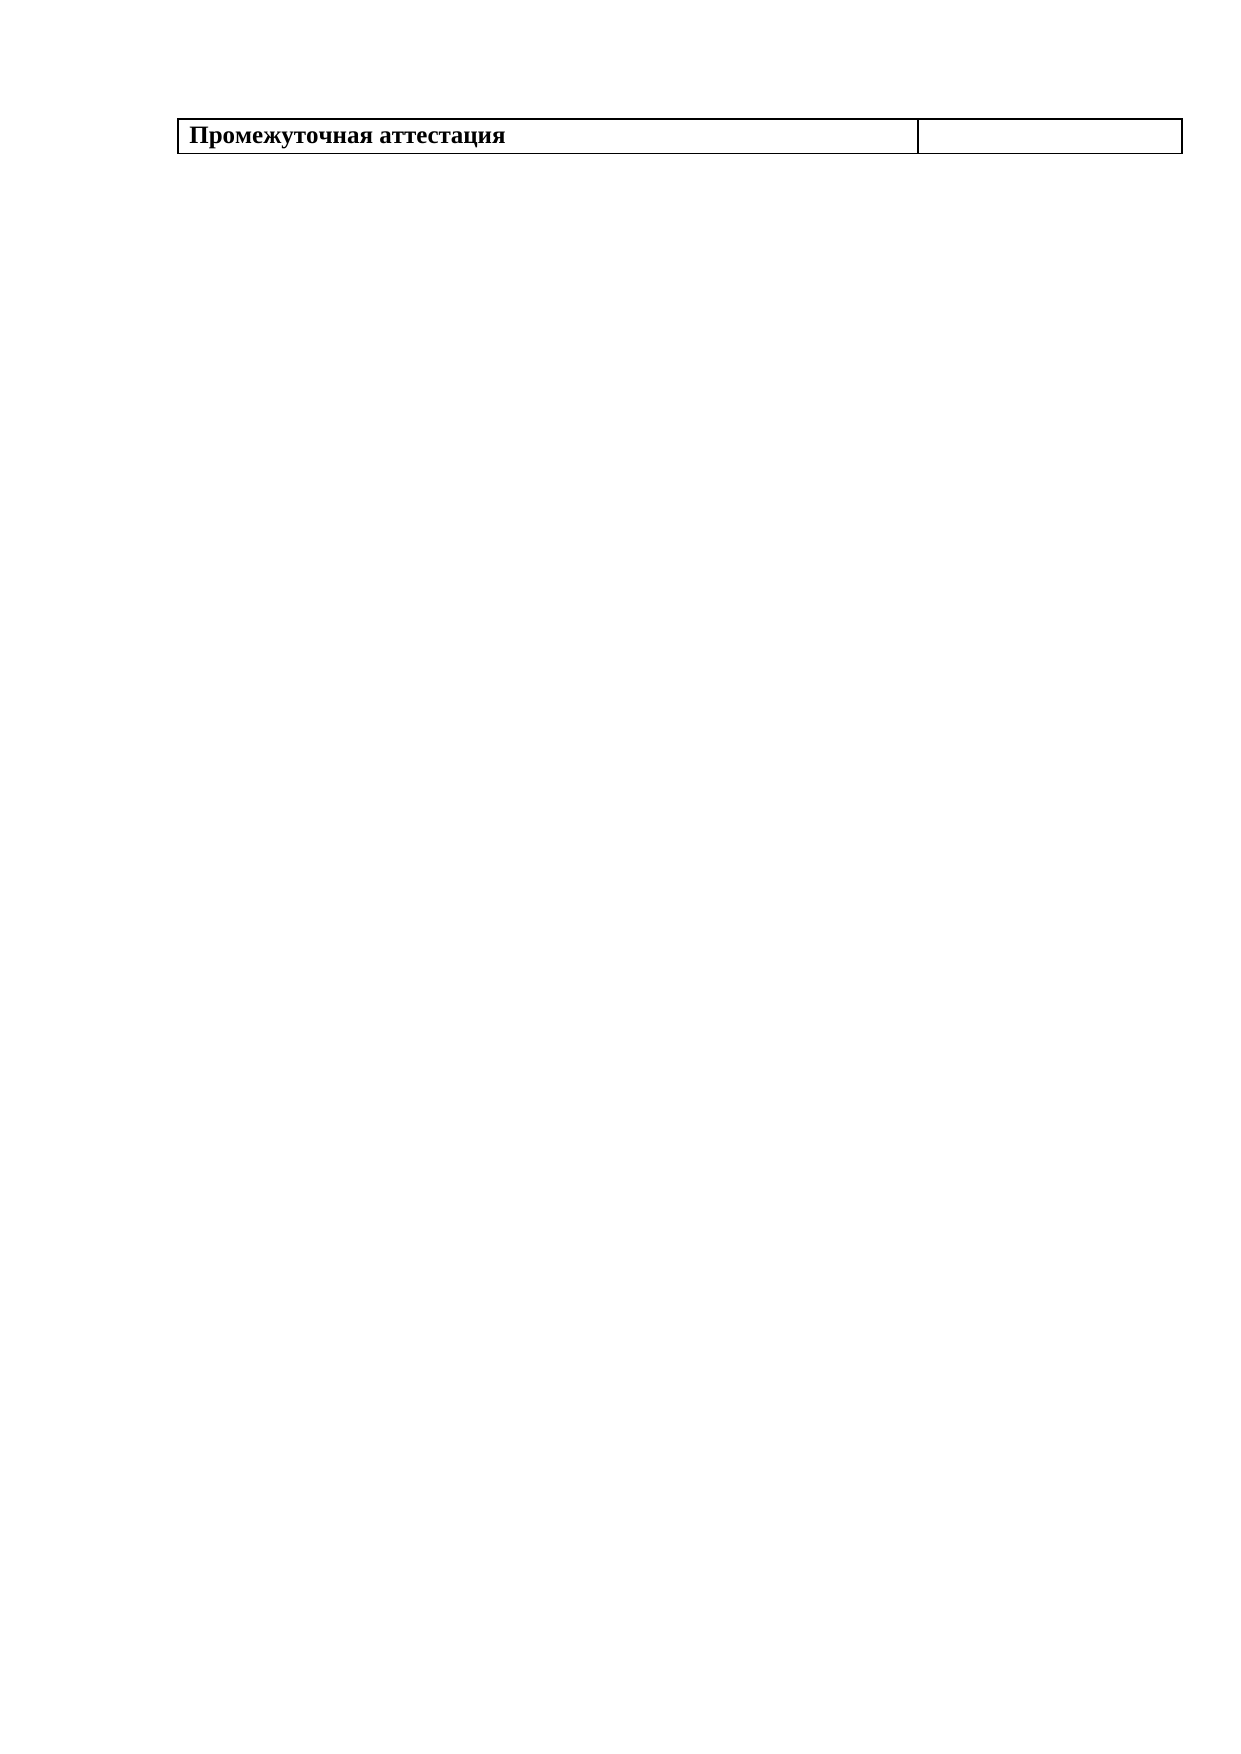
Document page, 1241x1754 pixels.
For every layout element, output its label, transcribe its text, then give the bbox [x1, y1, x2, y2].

table_cell [919, 120, 1181, 153]
table_cell Промежуточная аттестация [179, 120, 917, 153]
